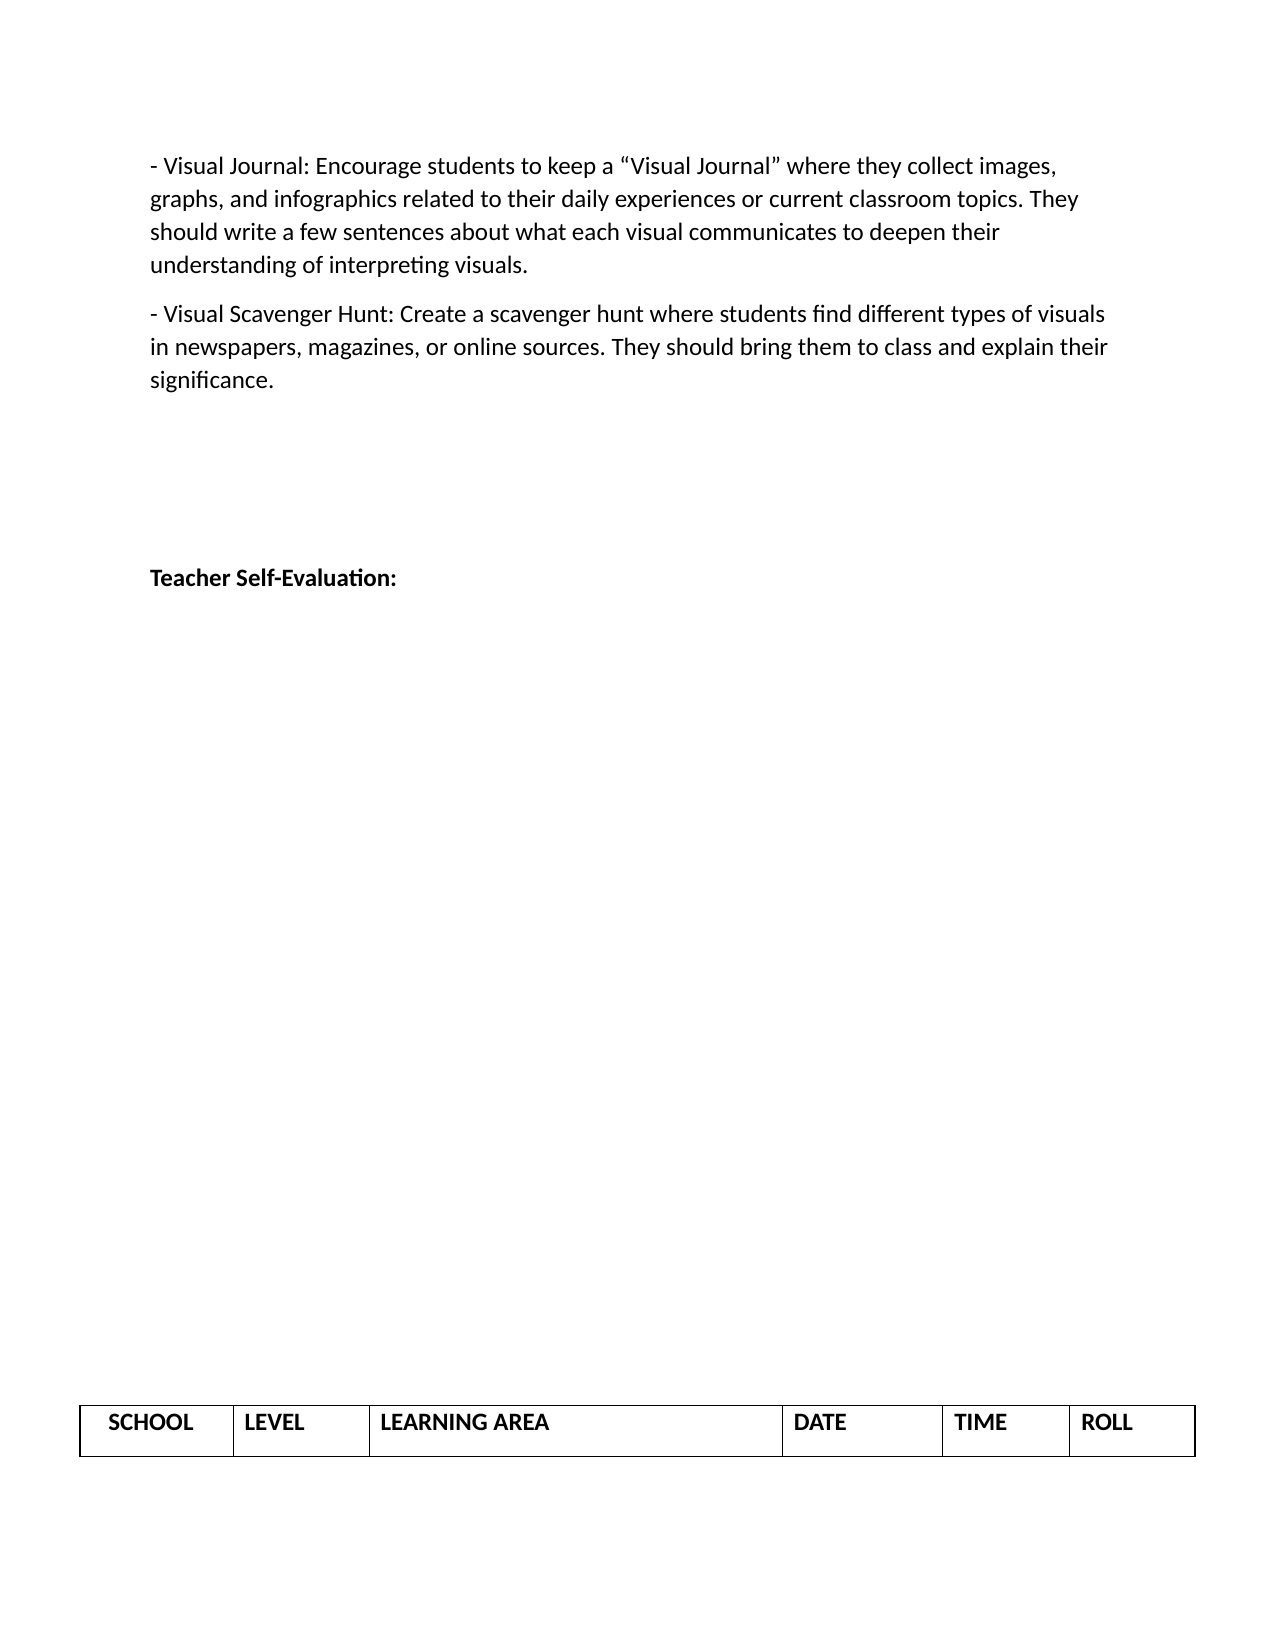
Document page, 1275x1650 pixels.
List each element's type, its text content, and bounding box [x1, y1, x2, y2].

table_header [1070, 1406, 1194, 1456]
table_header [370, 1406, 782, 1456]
text - Visual Journal: Encourage students to keep a “Visual Journal” where they collect images, graphs, and infographics related to their daily experiences or current classroom topics. They should write a few sentences about what each visual communicates to deepen their understanding of interpreting visuals. [150, 150, 1125, 279]
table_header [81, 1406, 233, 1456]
text - Visual Scavenger Hunt: Create a scavenger hunt where students find different types of visuals in newspapers, magazines, or online sources. They should bring them to class and explain their significance. [150, 298, 1125, 395]
text Teacher Self-Evaluation: [150, 562, 1125, 593]
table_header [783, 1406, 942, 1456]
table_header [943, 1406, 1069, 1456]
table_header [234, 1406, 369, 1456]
